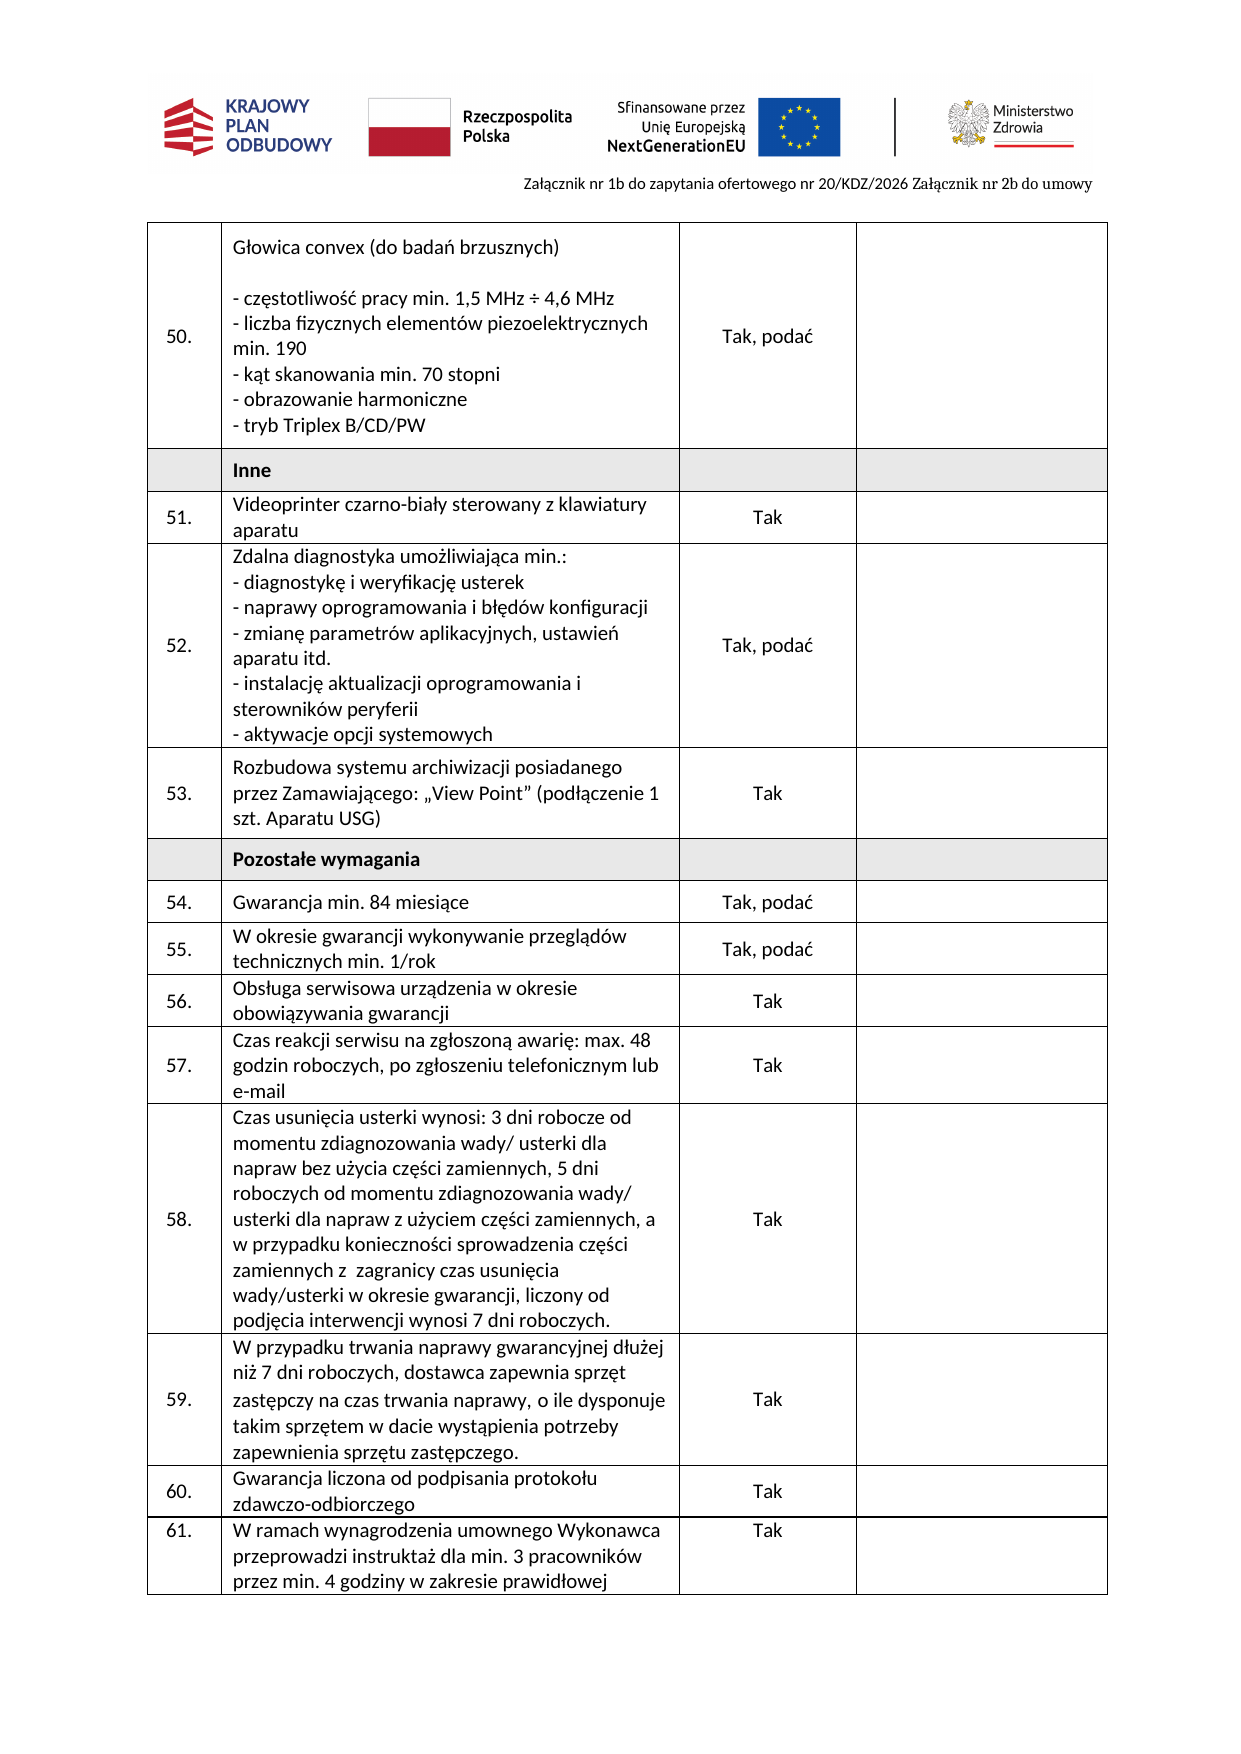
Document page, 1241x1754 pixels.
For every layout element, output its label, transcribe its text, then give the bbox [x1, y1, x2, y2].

picture [147, 73, 1093, 174]
table_cell [148, 1466, 221, 1516]
table_cell Tak, podać [680, 923, 856, 974]
table_cell W okresie gwarancji wykonywanie przeglądów technicznych min. 1/rok [222, 923, 679, 974]
table_cell Tak [680, 1104, 856, 1333]
table_cell [857, 923, 1107, 974]
table_cell Tak [680, 1518, 856, 1594]
table_cell Gwarancja liczona od podpisania protokołu zdawczo-odbiorczego [222, 1466, 679, 1516]
table_cell [857, 223, 1107, 448]
table_cell Videoprinter czarno-biały sterowany z klawiatury aparatu [222, 492, 679, 542]
table_cell [148, 1104, 221, 1333]
table_cell [148, 748, 221, 837]
table_cell [148, 1334, 221, 1464]
table_cell [148, 544, 221, 747]
table_cell [148, 923, 221, 974]
table_cell [148, 975, 221, 1026]
table_cell [857, 881, 1107, 922]
table_cell Zdalna diagnostyka umożliwiająca min.: - diagnostykę i weryfikację usterek - naprawy oprogramowania i błędów konfiguracji - zmianę parametrów aplikacyjnych, ustawień aparatu itd. - instalację aktualizacji oprogramowania i sterowników peryferii - aktywacje opcji systemowych [222, 544, 679, 747]
table_cell [148, 839, 221, 880]
table_cell Tak [680, 1334, 856, 1464]
table_cell Czas reakcji serwisu na zgłoszoną awarię: max. 48 godzin roboczych, po zgłoszeniu telefonicznym lub e-mail [222, 1027, 679, 1103]
table_cell [680, 839, 856, 880]
table_cell [857, 1466, 1107, 1516]
table_cell [857, 839, 1107, 880]
table_cell Tak [680, 975, 856, 1026]
table_cell [148, 223, 221, 448]
table_cell [857, 492, 1107, 542]
table_cell Inne [222, 449, 679, 491]
table_cell Tak [680, 492, 856, 542]
table_cell Tak [680, 1466, 856, 1516]
table_cell [148, 449, 221, 491]
table_cell [857, 748, 1107, 837]
table_cell [148, 492, 221, 542]
table_cell Tak [680, 1027, 856, 1103]
table_cell [680, 449, 856, 491]
table_cell Tak, podać [680, 881, 856, 922]
table_cell Głowica convex (do badań brzusznych) - częstotliwość pracy min. 1,5 MHz ÷ 4,6 MHz - liczba fizycznych elementów piezoelektrycznych min. 190 - kąt skanowania min. 70 stopni - obrazowanie harmoniczne - tryb Triplex B/CD/PW [222, 223, 679, 448]
table_cell Tak, podać [680, 544, 856, 747]
table_cell [857, 1518, 1107, 1594]
table_cell [857, 544, 1107, 747]
table_cell [857, 449, 1107, 491]
table_cell [148, 1518, 221, 1594]
table_cell Obsługa serwisowa urządzenia w okresie obowiązywania gwarancji [222, 975, 679, 1026]
table_cell Rozbudowa systemu archiwizacji posiadanego przez Zamawiającego: „View Point” (podłączenie 1 szt. Aparatu USG) [222, 748, 679, 837]
table_cell [857, 1104, 1107, 1333]
table_cell Gwarancja min. 84 miesiące [222, 881, 679, 922]
table_cell Tak [680, 748, 856, 837]
table_cell Pozostałe wymagania [222, 839, 679, 880]
table_cell [857, 1027, 1107, 1103]
table_cell W przypadku trwania naprawy gwarancyjnej dłużej niż 7 dni roboczych, dostawca zapewnia sprzęt zastępczy na czas trwania naprawy, o ile dysponuje takim sprzętem w dacie wystąpienia potrzeby zapewnienia sprzętu zastępczego. [222, 1334, 679, 1464]
table_cell [857, 975, 1107, 1026]
table_cell [148, 1027, 221, 1103]
table_cell Tak, podać [680, 223, 856, 448]
table_cell [148, 881, 221, 922]
table_cell Czas usunięcia usterki wynosi: 3 dni robocze od momentu zdiagnozowania wady/ usterki dla napraw bez użycia części zamiennych, 5 dni roboczych od momentu zdiagnozowania wady/ usterki dla napraw z użyciem części zamiennych, a w przypadku konieczności sprowadzenia części zamiennych z zagranicy czas usunięcia wady/usterki w okresie gwarancji, liczony od podjęcia interwencji wynosi 7 dni roboczych. [222, 1104, 679, 1333]
table_cell [857, 1334, 1107, 1464]
